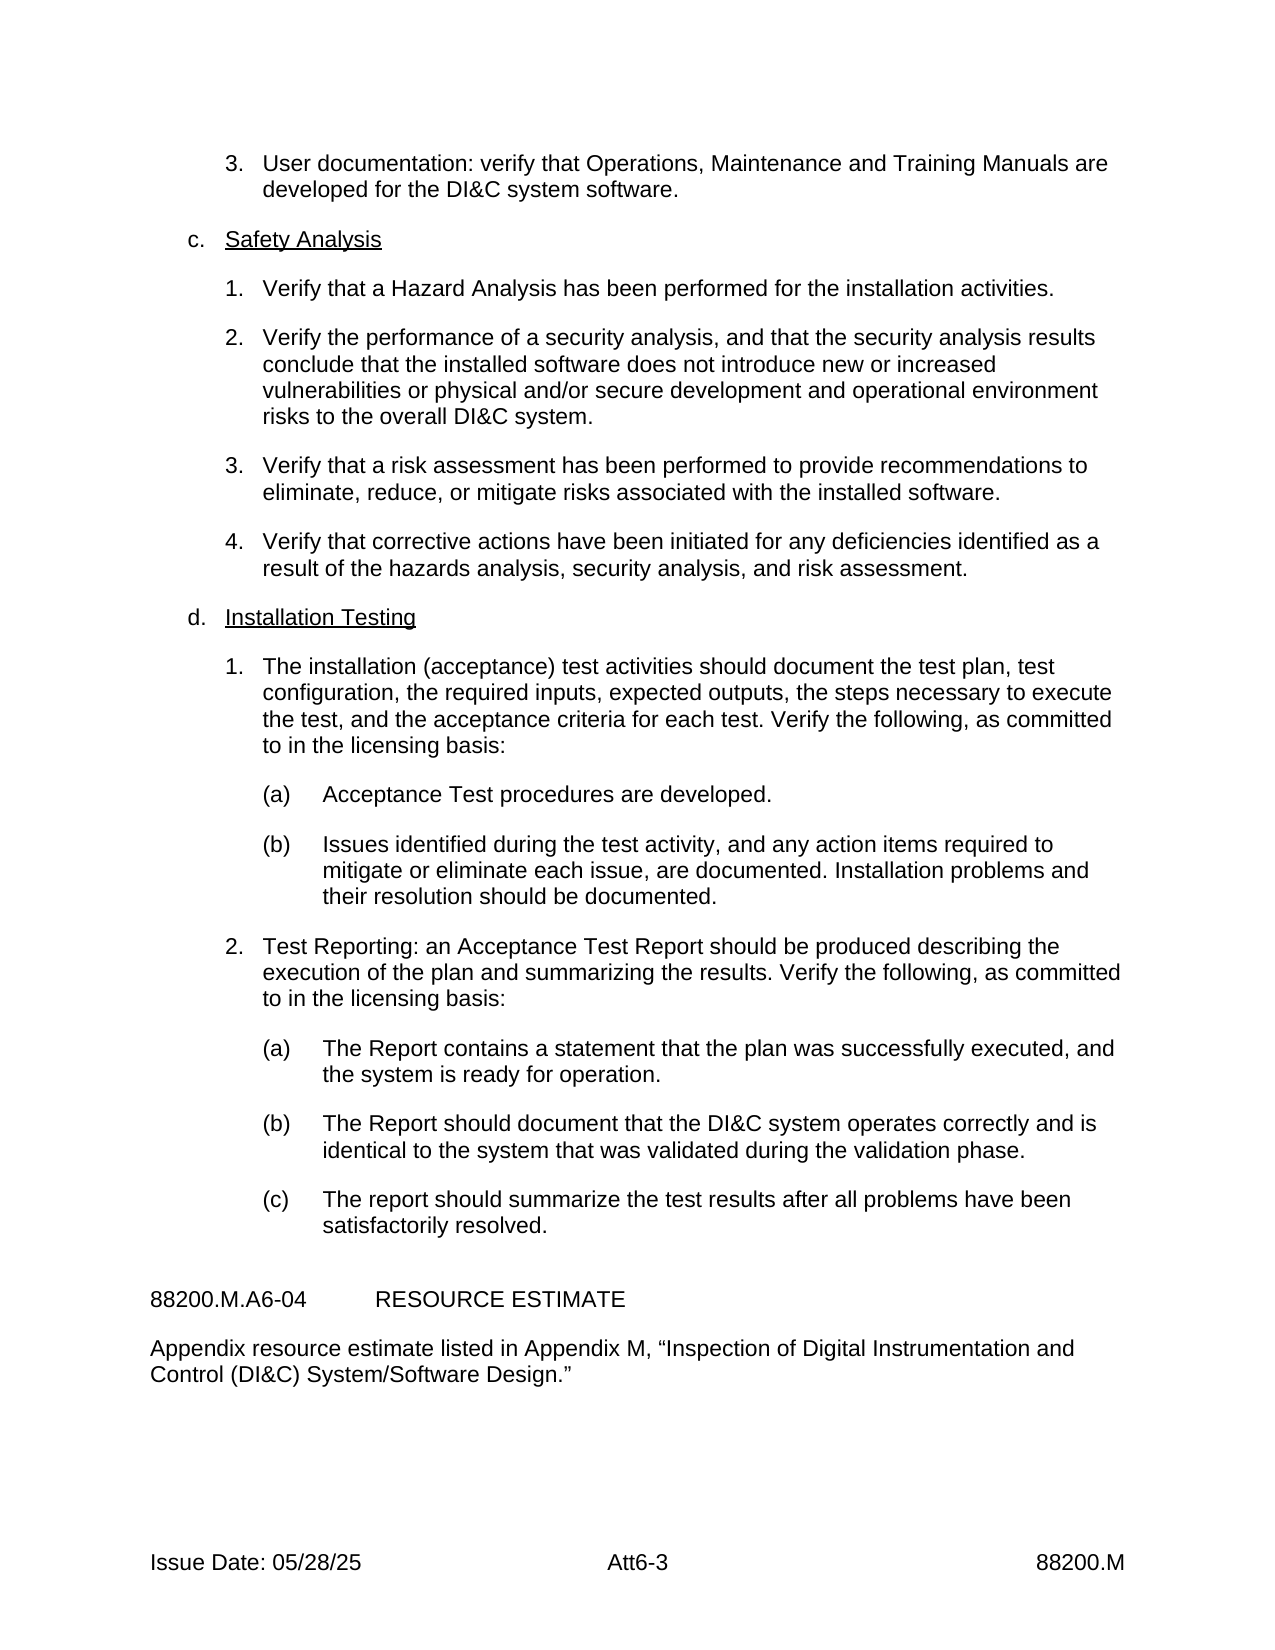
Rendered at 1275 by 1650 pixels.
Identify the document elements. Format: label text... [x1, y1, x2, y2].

list Issues identified during the test activity, and any action items required to mitigate or eliminate each issue, are documented. Installation problems and their resolution should be documented. [262, 831, 1125, 910]
list Test Reporting: an Acceptance Test Report should be produced describing the execution of the plan and summarizing the results. Verify the following, as committed to in the licensing basis: [225, 933, 1125, 1012]
subtitle 88200.M.A6‑04 RESOURCE ESTIMATE [150, 1284, 1125, 1312]
list The installation (acceptance) test activities should document the test plan, test configuration, the required inputs, expected outputs, the steps necessary to execute the test, and the acceptance criteria for each test. Verify the following, as committed to in the licensing basis: [225, 653, 1125, 758]
list User documentation: verify that Operations, Maintenance and Training Manuals are developed for the DI&C system software. [225, 150, 1125, 203]
list Verify the performance of a security analysis, and that the security analysis results conclude that the installed software does not introduce new or increased vulnerabilities or physical and/or secure development and operational environment risks to the overall DI&C system. [225, 324, 1125, 429]
list Acceptance Test procedures are developed. [262, 781, 1125, 808]
list Verify that a Hazard Analysis has been performed for the installation activities. [225, 275, 1125, 301]
list The report should summarize the test results after all problems have been satisfactorily resolved. [262, 1186, 1125, 1238]
list Installation Testing [187, 604, 1125, 630]
text Appendix resource estimate listed in Appendix M, “Inspection of Digital Instrumentation and Control (DI&C) System/Software Design.” [150, 1335, 1125, 1388]
list The Report should document that the DI&C system operates correctly and is identical to the system that was validated during the validation phase. [262, 1110, 1125, 1163]
list Verify that corrective actions have been initiated for any deficiencies identified as a result of the hazards analysis, security analysis, and risk assessment. [225, 528, 1125, 581]
list Verify that a risk assessment has been performed to provide recommendations to eliminate, reduce, or mitigate risks associated with the installed software. [225, 452, 1125, 505]
list The Report contains a statement that the plan was successfully executed, and the system is ready for operation. [262, 1034, 1125, 1087]
list Safety Analysis [187, 226, 1125, 252]
